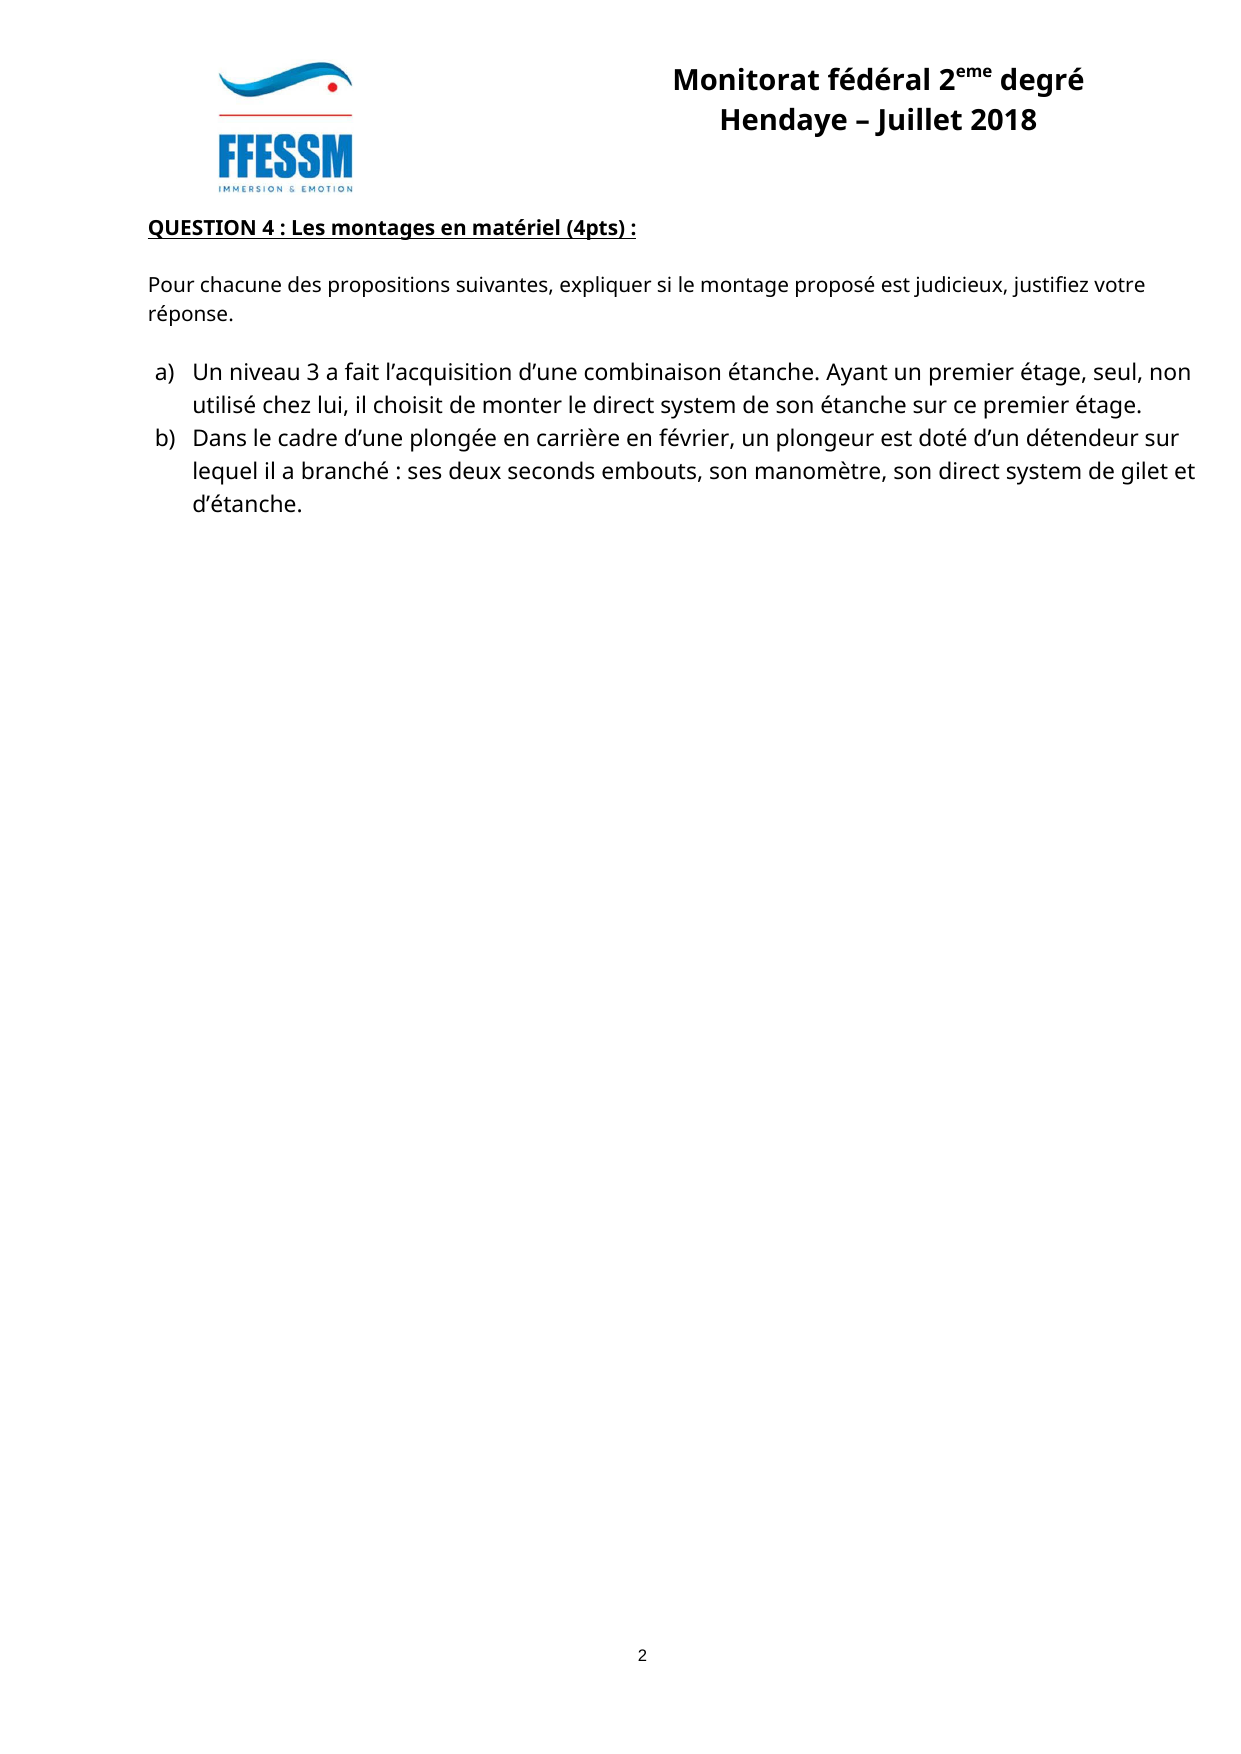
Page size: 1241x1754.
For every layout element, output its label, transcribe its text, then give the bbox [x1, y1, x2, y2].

list Dans le cadre d’une plongée en carrière en février, un plongeur est doté d’un détendeur sur lequel il a branché : ses deux seconds embouts, son manomètre, son direct system de gilet et d’étanche. [154, 422, 1211, 519]
picture [217, 59, 354, 195]
list Un niveau 3 a fait l’acquisition d’une combinaison étanche. Ayant un premier étage, seul, non utilisé chez lui, il choisit de monter le direct system de son étanche sur ce premier étage. [154, 356, 1211, 420]
text Pour chacune des propositions suivantes, expliquer si le montage proposé est judicieux, justifiez votre réponse. [148, 270, 1211, 327]
text QUESTION 4 : Les montages en matériel (4pts) : [148, 213, 1211, 242]
